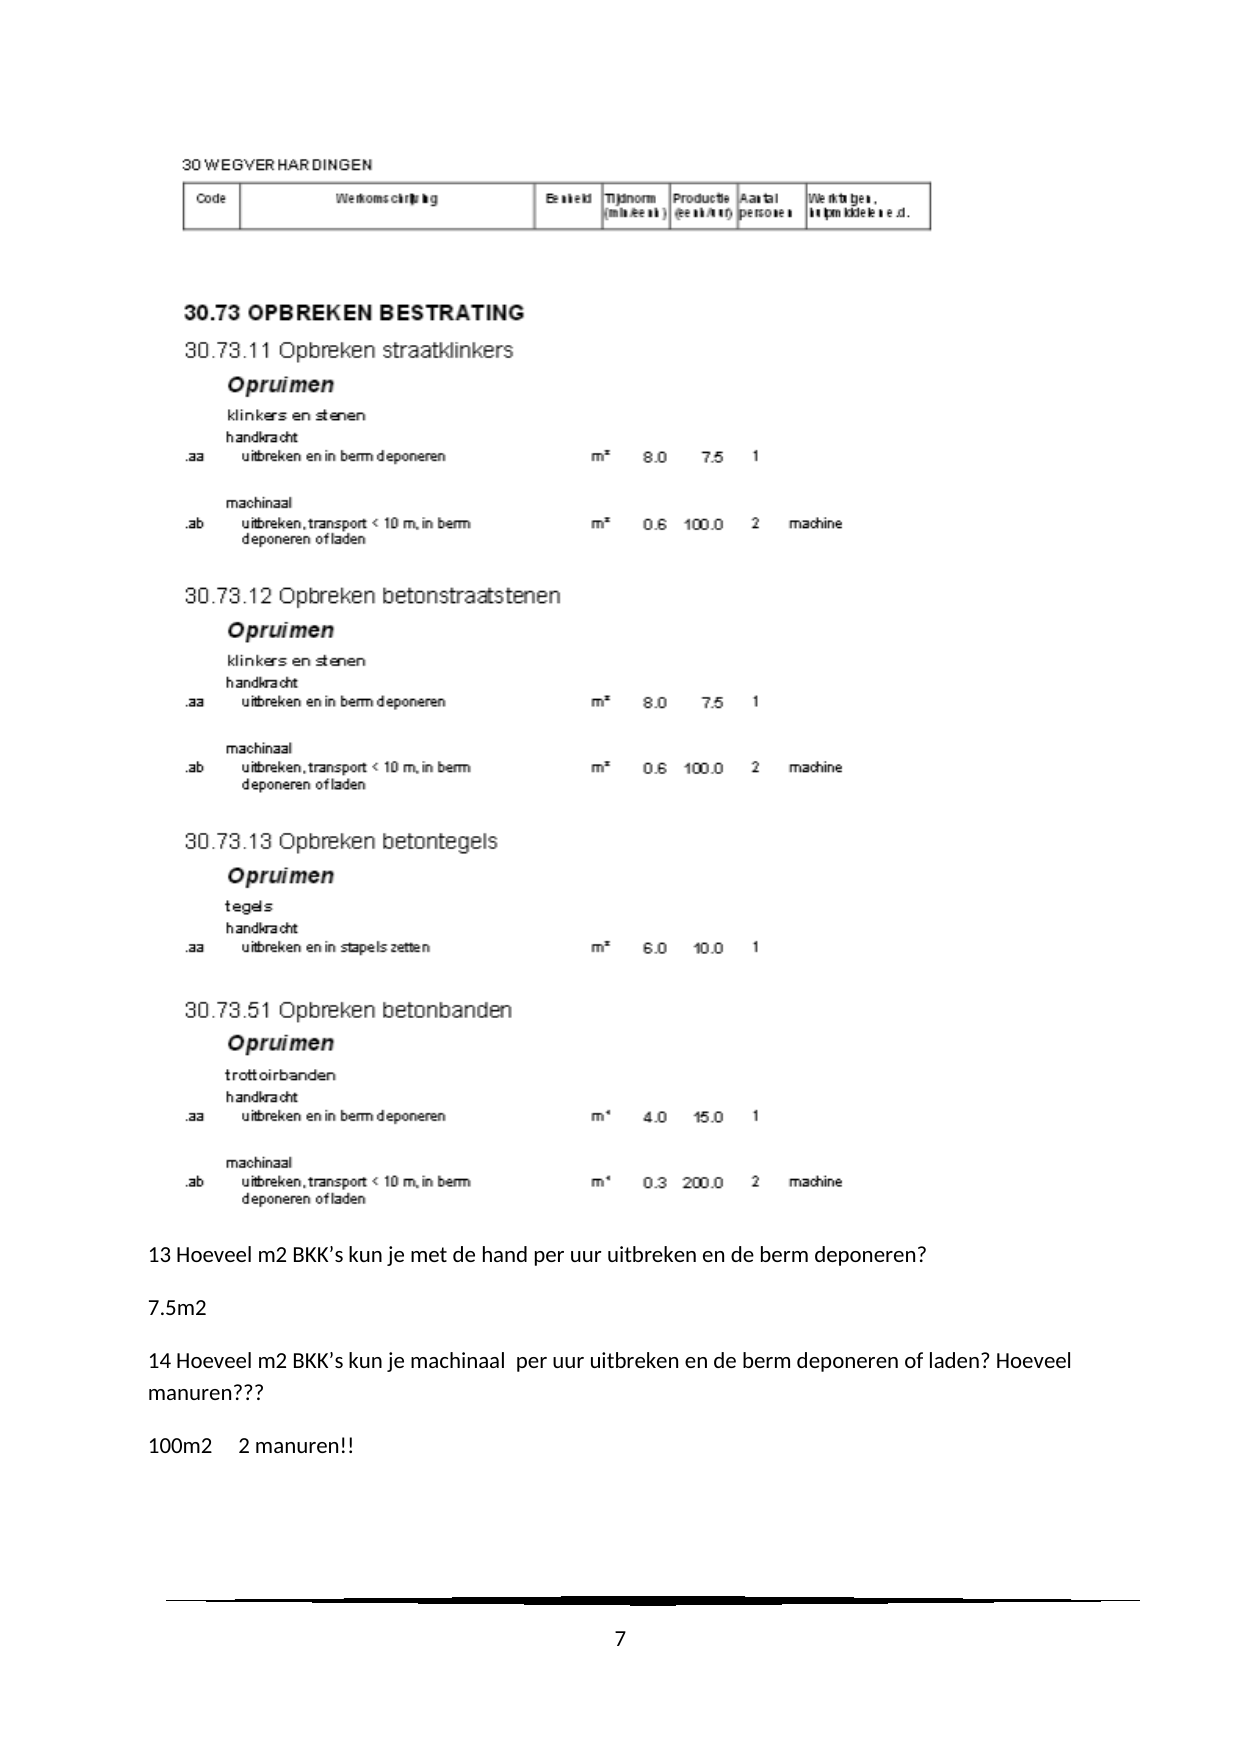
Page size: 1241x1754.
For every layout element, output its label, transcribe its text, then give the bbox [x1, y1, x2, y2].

text 13 Hoeveel m2 BKK’s kun je met de hand per uur uitbreken en de berm deponeren? [148, 1240, 1093, 1268]
text 100m2 2 manuren!! [148, 1431, 1093, 1459]
text 7.5m2 [148, 1293, 1093, 1321]
text 14 Hoeveel m2 BKK’s kun je machinaal per uur uitbreken en de berm deponeren of laden? Hoeveel manuren??? [148, 1346, 1093, 1406]
picture [147, 147, 991, 1215]
